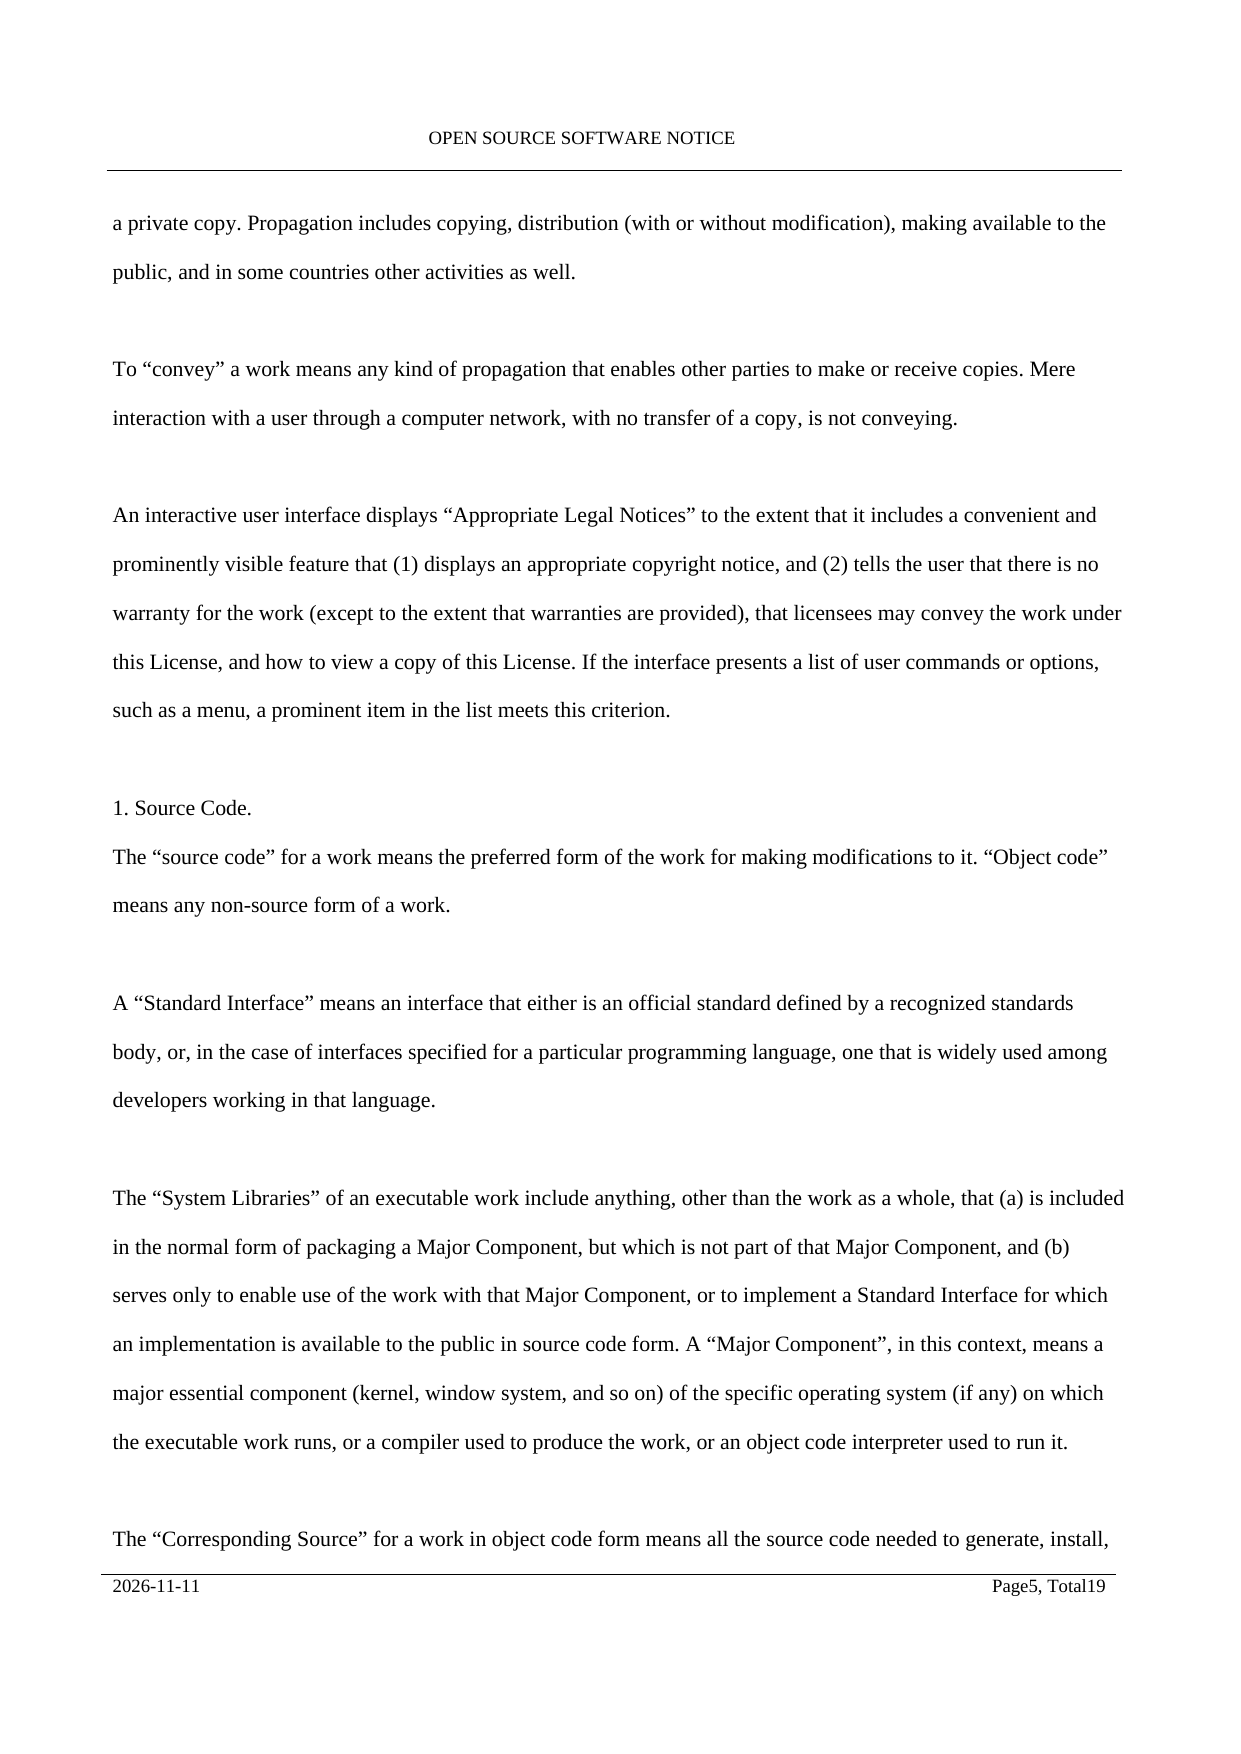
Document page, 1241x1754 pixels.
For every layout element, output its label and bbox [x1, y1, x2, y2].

text [112, 206, 1128, 1555]
